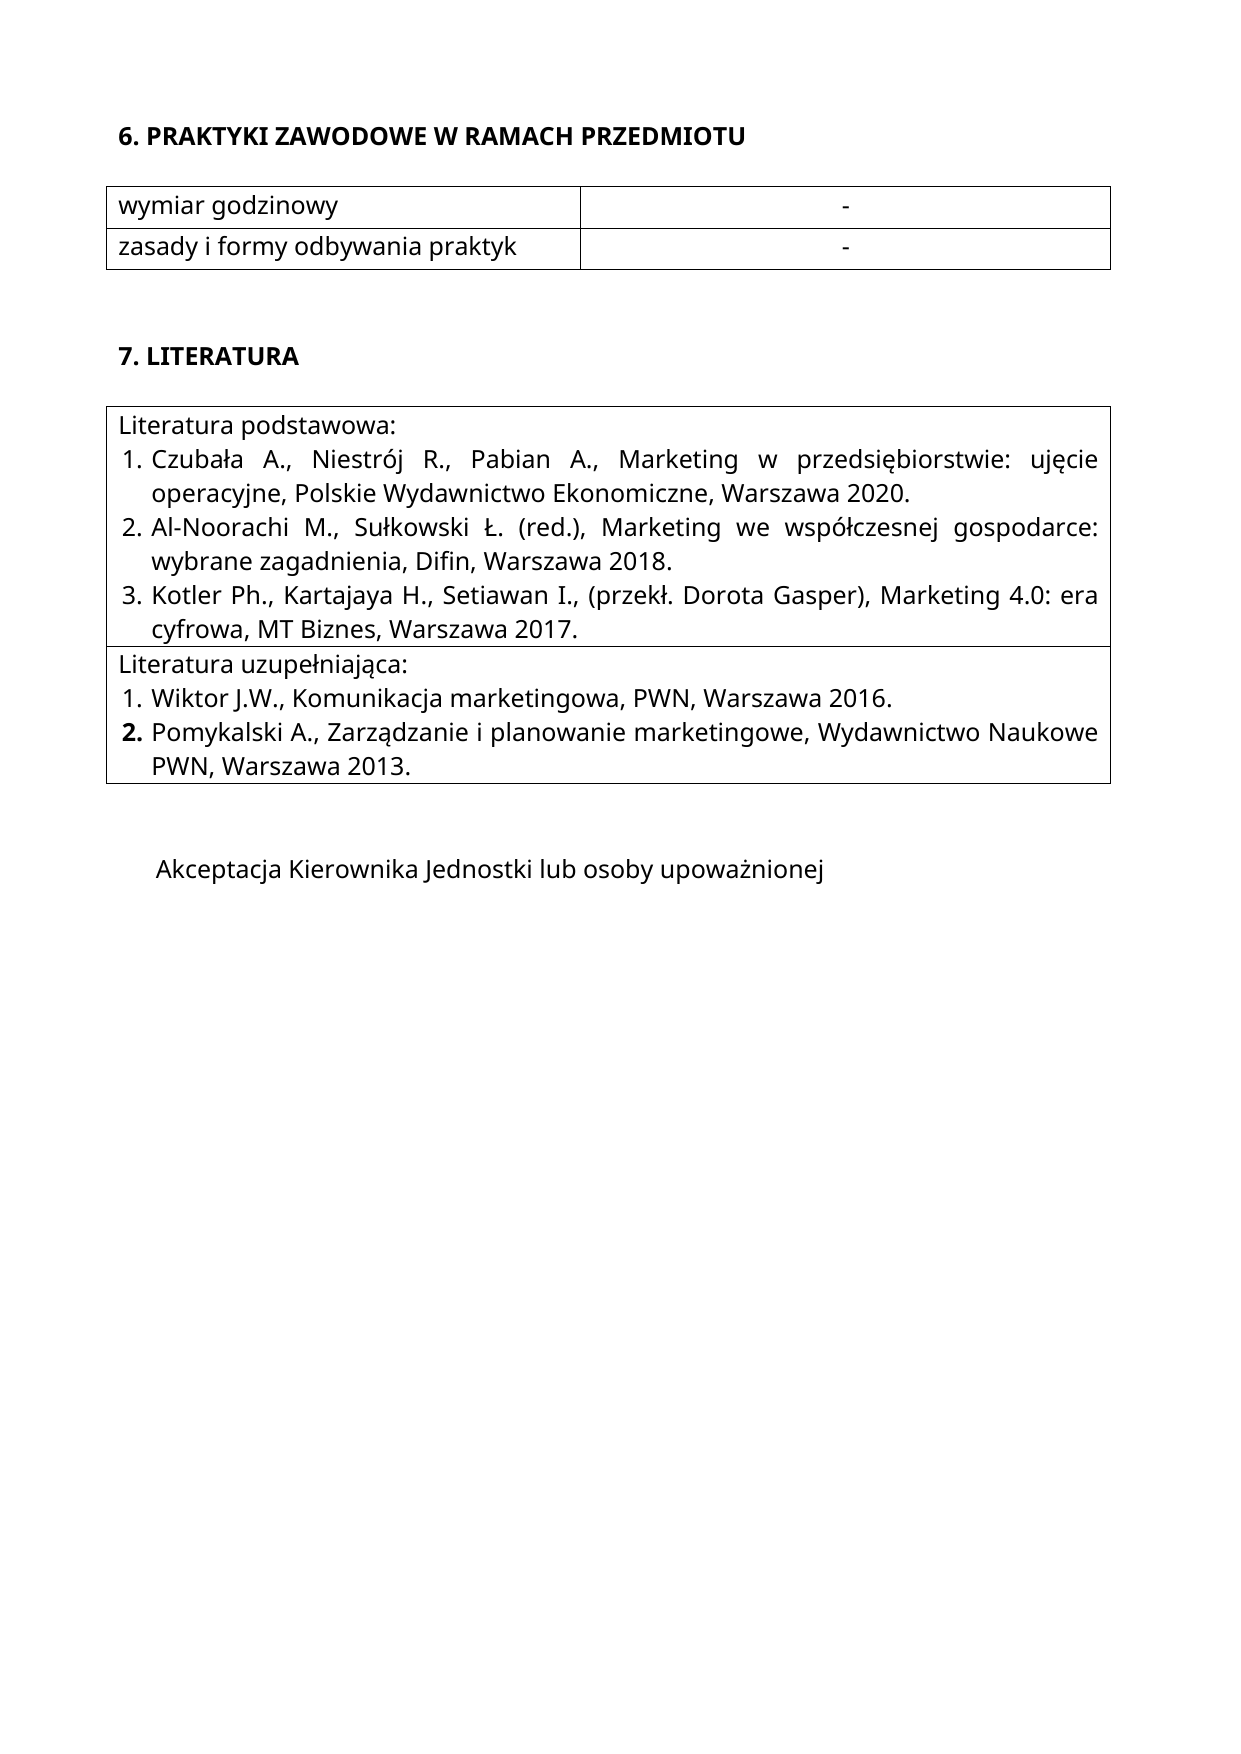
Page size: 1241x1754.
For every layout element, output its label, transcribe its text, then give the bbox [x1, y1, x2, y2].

table_cell zasady i formy odbywania praktyk [107, 229, 580, 269]
table_header wymiar godzinowy [107, 187, 580, 228]
text 7. LITERATURA [118, 338, 1122, 372]
table_header Literatura podstawowa: Czubała A., Niestrój R., Pabian A., Marketing w przedsiębiorstwie: ujęcie operacyjne, Polskie Wydawnictwo Ekonomiczne, Warszawa 2020. Al-Noorachi M., Sułkowski Ł. (red.), Marketing we współczesnej gospodarce: wybrane zagadnienia, Difin, Warszawa 2018. Kotler Ph., Kartajaya H., Setiawan I., (przekł. Dorota Gasper), Marketing 4.0: era cyfrowa, MT Biznes, Warszawa 2017. [107, 407, 1110, 646]
table_cell - [581, 229, 1110, 269]
text 6. PRAKTYKI ZAWODOWE W RAMACH PRZEDMIOTU [118, 118, 1122, 152]
table_header - [581, 187, 1110, 228]
text Akceptacja Kierownika Jednostki lub osoby upoważnionej [156, 852, 1122, 886]
table_cell Literatura uzupełniająca: Wiktor J.W., Komunikacja marketingowa, PWN, Warszawa 2016. Pomykalski A., Zarządzanie i planowanie marketingowe, Wydawnictwo Naukowe PWN, Warszawa 2013. [107, 647, 1110, 783]
